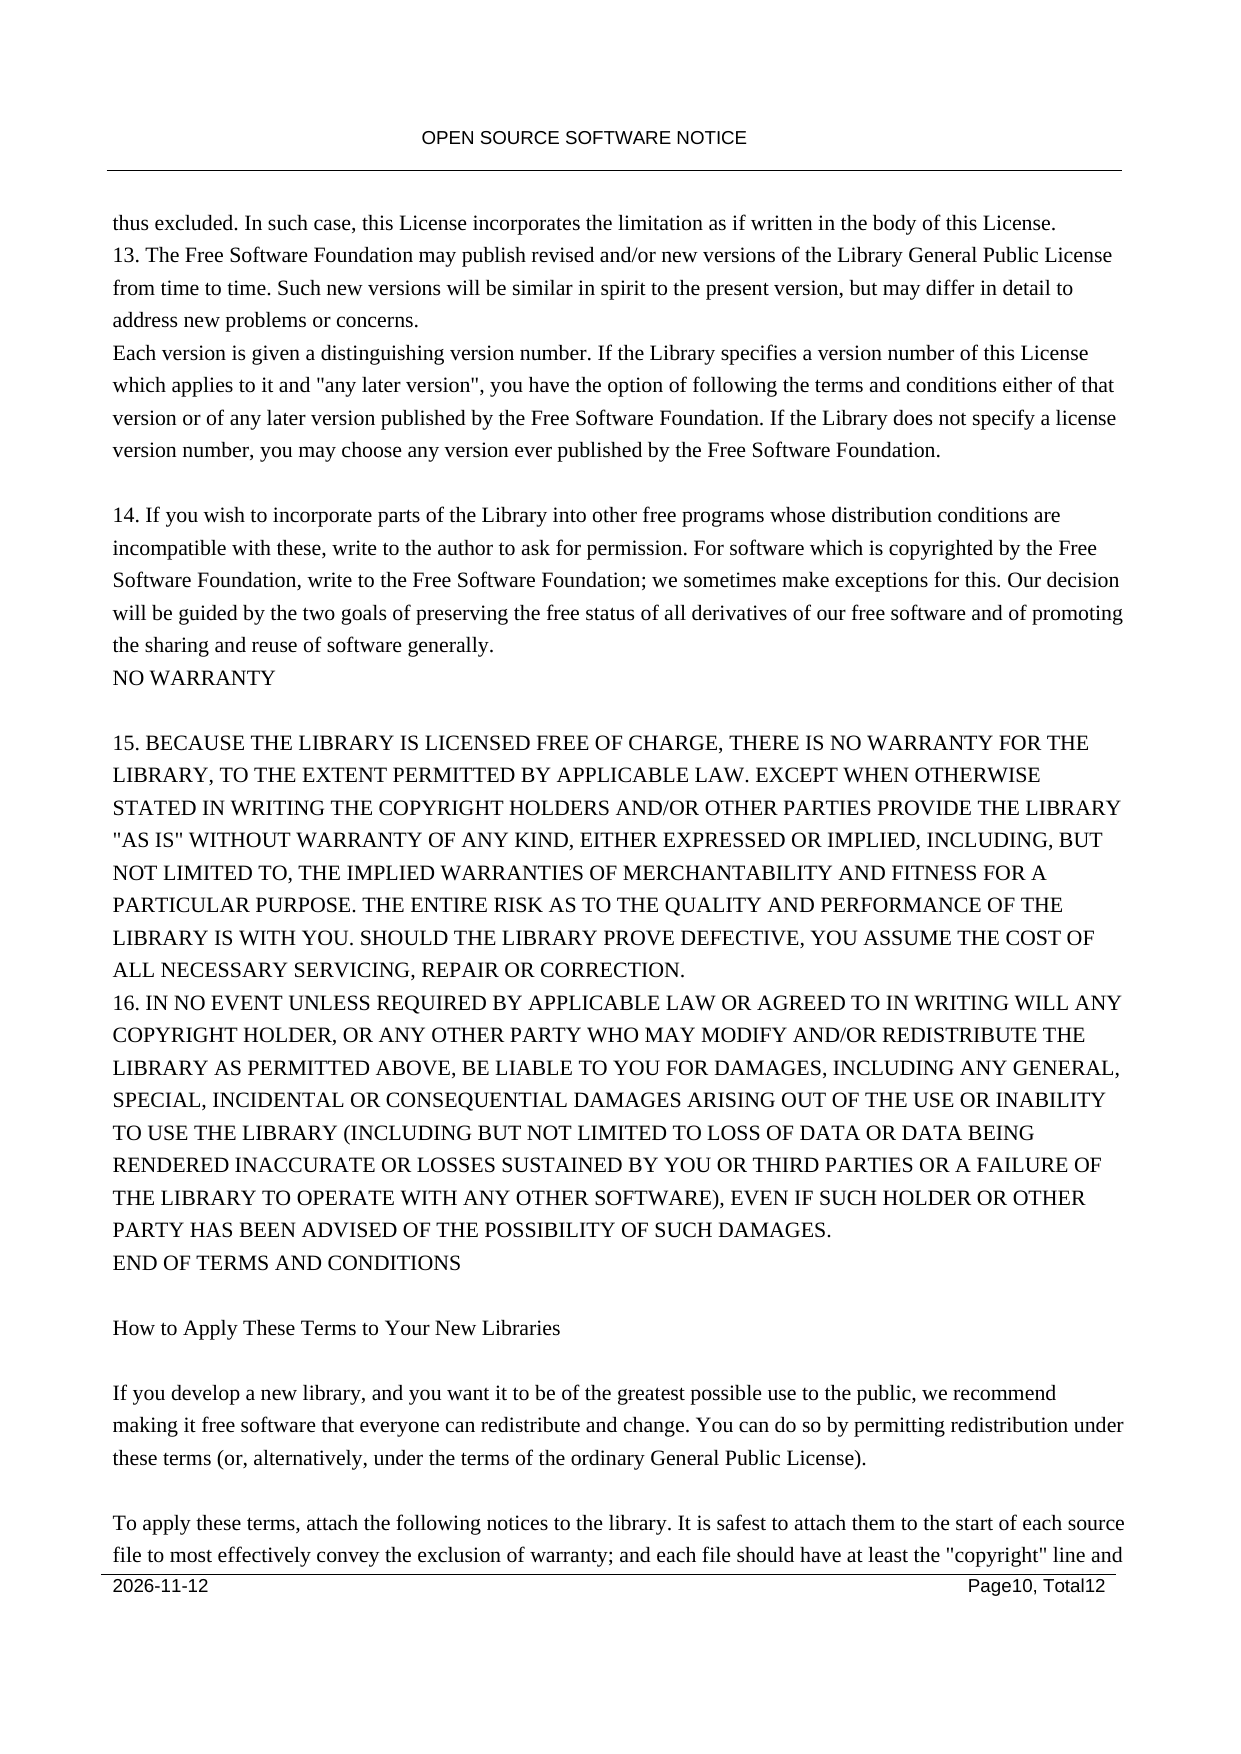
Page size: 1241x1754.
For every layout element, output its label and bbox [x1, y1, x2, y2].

text [112, 206, 1128, 1571]
